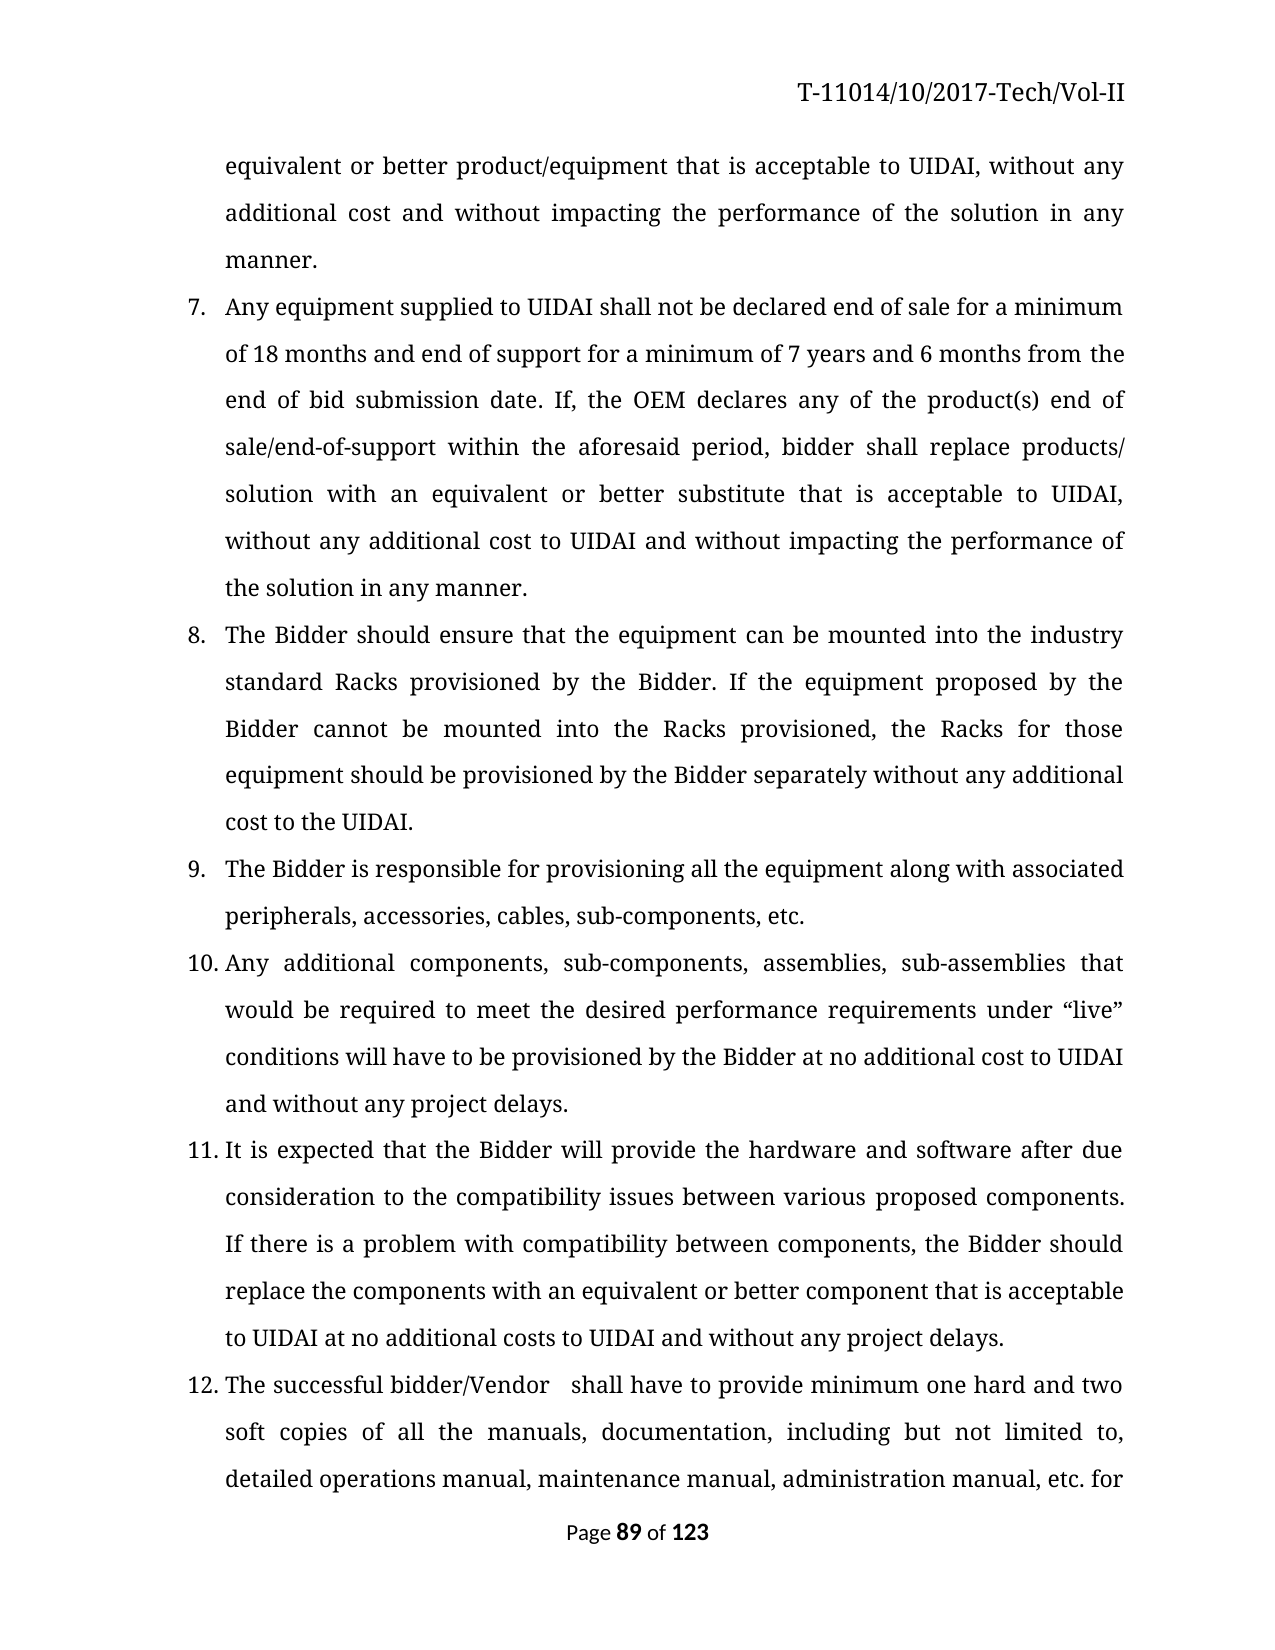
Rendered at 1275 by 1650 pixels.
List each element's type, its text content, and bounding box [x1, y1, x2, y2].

list Any additional components, sub-components, assemblies, sub-assemblies that would be required to meet the desired performance requirements under “live” conditions will have to be provisioned by the Bidder at no additional cost to UIDAI and without any project delays. [187, 947, 1125, 1119]
list The Bidder is responsible for provisioning all the equipment along with associated peripherals, accessories, cables, sub-components, etc. [187, 853, 1125, 931]
list The Bidder should ensure that the equipment can be mounted into the industry standard Racks provisioned by the Bidder. If the equipment proposed by the Bidder cannot be mounted into the Racks provisioned, the Racks for those equipment should be provisioned by the Bidder separately without any additional cost to the UIDAI. [187, 619, 1125, 837]
list Any equipment supplied to UIDAI shall not be declared end of sale for a minimum of 18 months and end of support for a minimum of 7 years and 6 months from the end of bid submission date. If, the OEM declares any of the product(s) end of sale/end-of-support within the aforesaid period, bidder shall replace products/ solution with an equivalent or better substitute that is acceptable to UIDAI, without any additional cost to UIDAI and without impacting the performance of the solution in any manner. [187, 291, 1125, 603]
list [187, 150, 1125, 275]
list It is expected that the Bidder will provide the hardware and software after due consideration to the compatibility issues between various proposed components. If there is a problem with compatibility between components, the Bidder should replace the components with an equivalent or better component that is acceptable to UIDAI at no additional costs to UIDAI and without any project delays. [187, 1134, 1125, 1353]
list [187, 1369, 1125, 1494]
